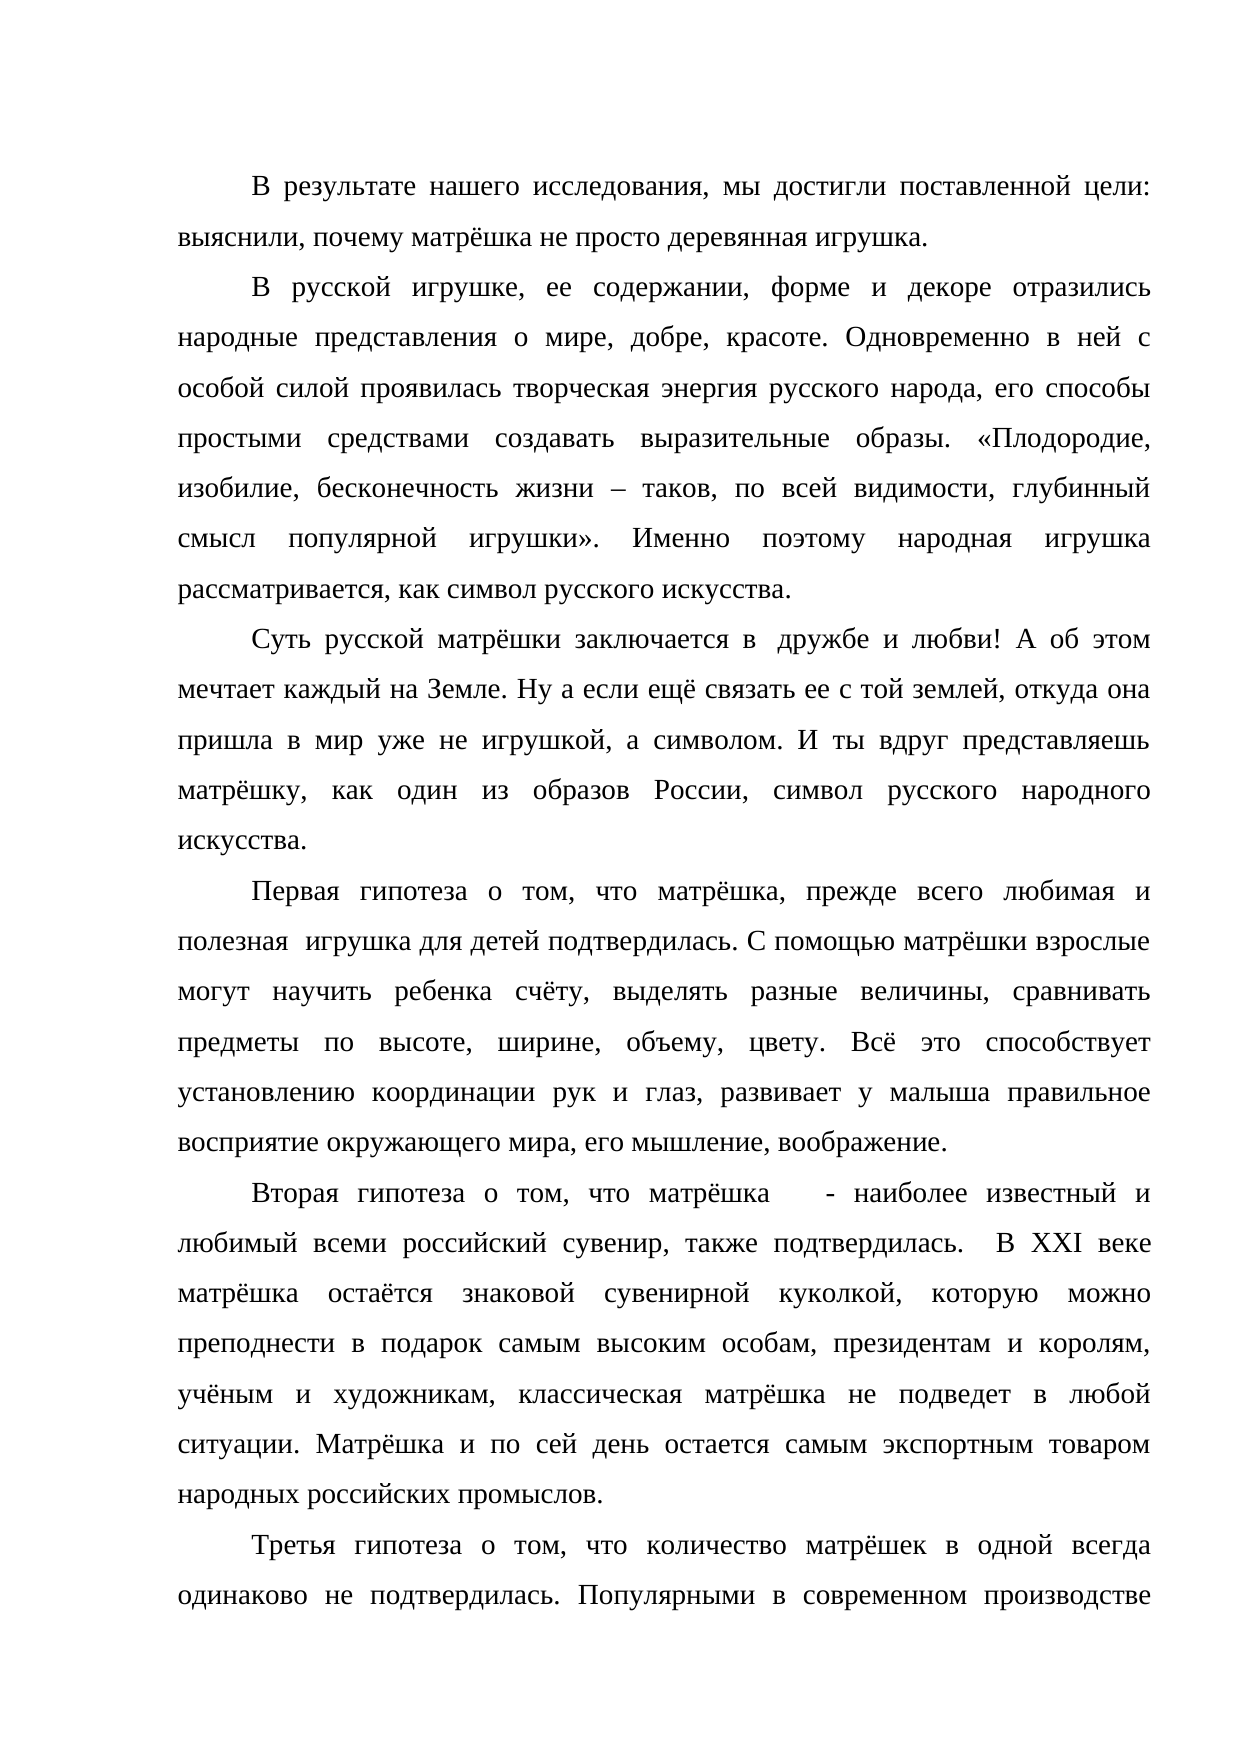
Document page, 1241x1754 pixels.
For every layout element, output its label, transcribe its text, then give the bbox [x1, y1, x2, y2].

text Суть русской матрёшки заключается в дружбе и любви! А об этом мечтает каждый на Земле. Ну а если ещё связать ее с той землей, откуда она пришла в мир уже не игрушкой, а символом. И ты вдруг представляешь матрёшку, как один из образов России, символ русского народного искусства. [177, 621, 1152, 856]
text Первая гипотеза о том, что матрёшка, прежде всего любимая и полезная игрушка для детей подтвердилась. С помощью матрёшки взрослые могут научить ребенка счёту, выделять разные величины, сравнивать предметы по высоте, ширине, объему, цвету. Всё это способствует установлению координации рук и глаз, развивает у малыша правильное восприятие окружающего мира, его мышление, воображение. [177, 873, 1152, 1158]
text В результате нашего исследования, мы достигли поставленной цели: выяснили, почему матрёшка не просто деревянная игрушка. [177, 168, 1152, 252]
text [177, 1527, 1152, 1611]
text В русской игрушке, ее содержании, форме и декоре отразились народные представления о мире, добре, красоте. Одновременно в ней с особой силой проявилась творческая энергия русского народа, его способы простыми средствами создавать выразительные образы. «Плодородие, изобилие, бесконечность жизни – таков, по всей видимости, глубинный смысл популярной игрушки». Именно поэтому народная игрушка рассматривается, как символ русского искусства. [177, 269, 1152, 604]
text Вторая гипотеза о том, что матрёшка - наиболее известный и любимый всеми российский сувенир, также подтвердилась. В XXI веке матрёшка остаётся знаковой сувенирной куколкой, которую можно преподнести в подарок самым высоким особам, президентам и королям, учёным и художникам, классическая матрёшка не подведет в любой ситуации. Матрёшка и по сей день остается самым экспортным товаром народных российских промыслов. [177, 1175, 1152, 1510]
